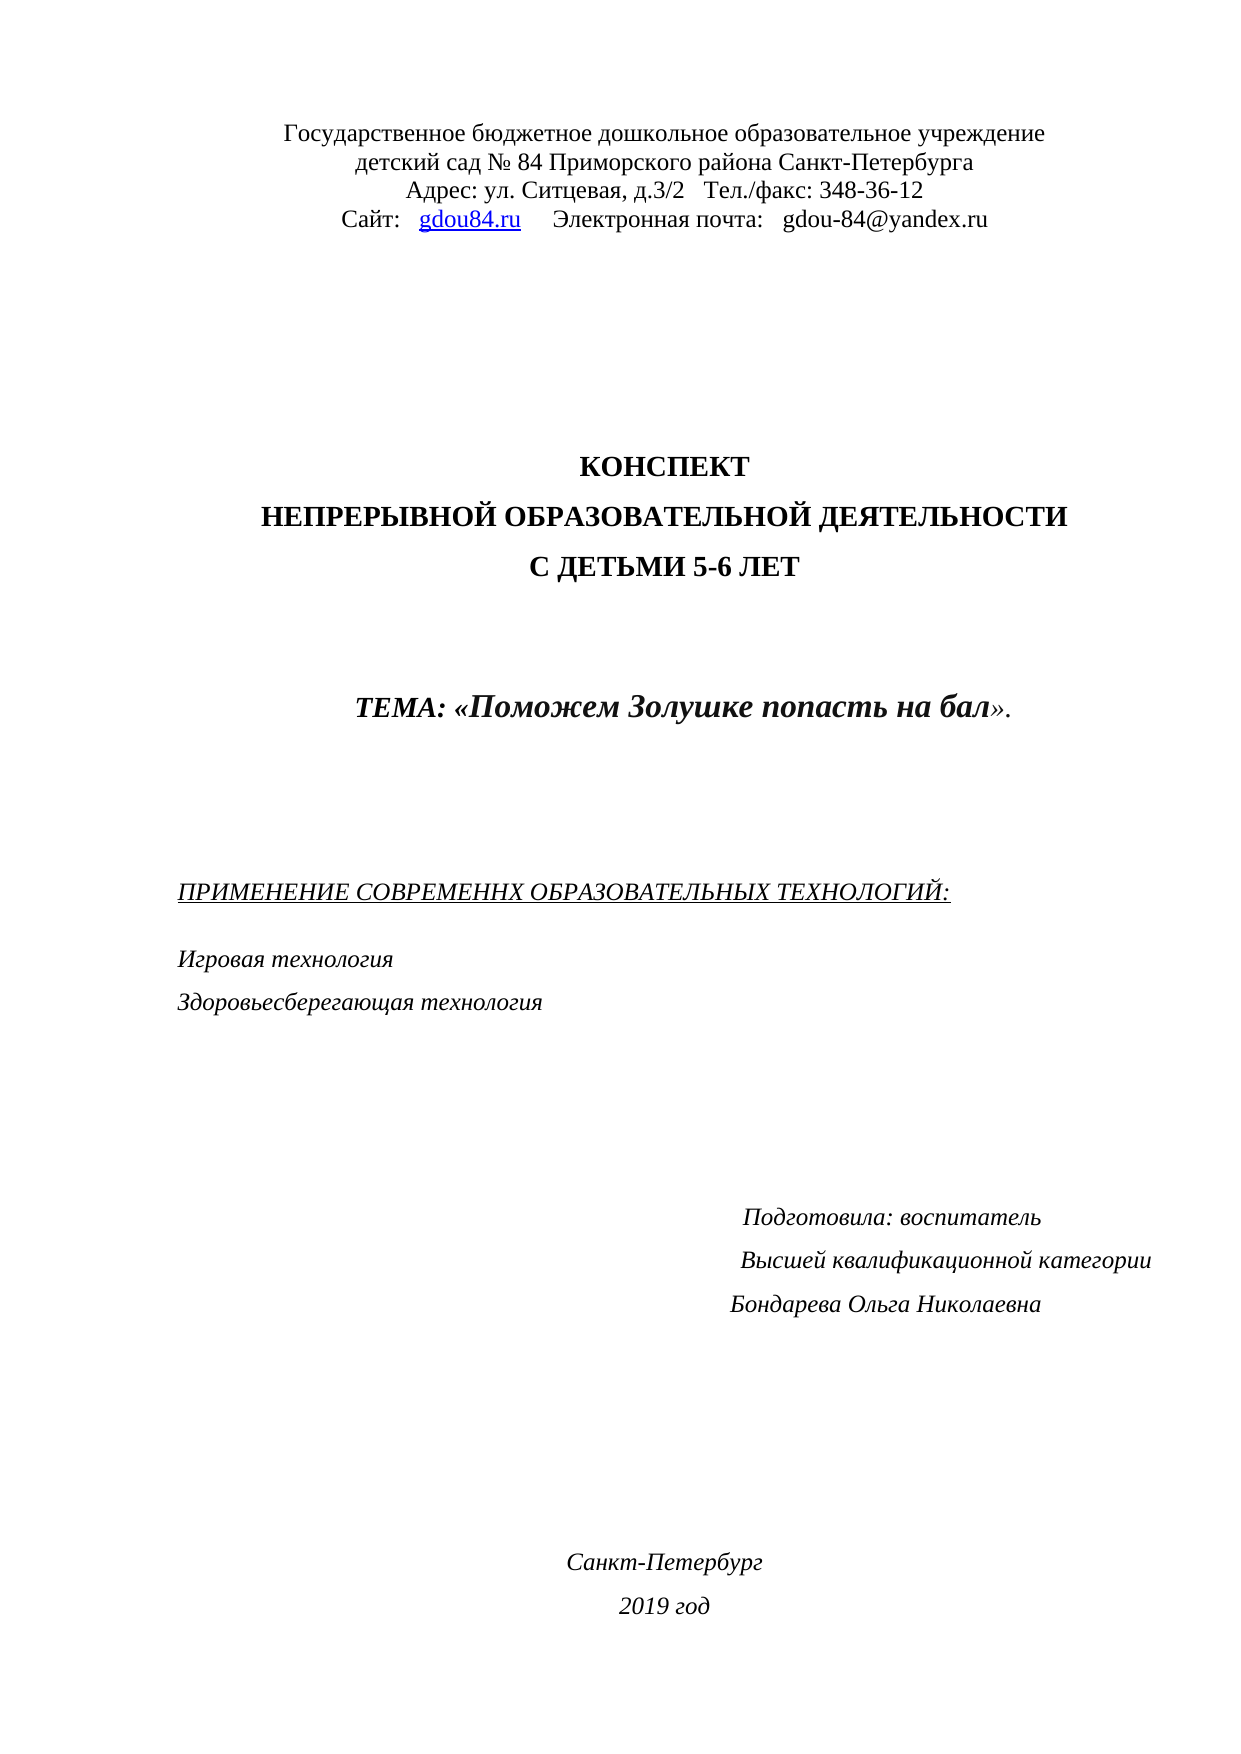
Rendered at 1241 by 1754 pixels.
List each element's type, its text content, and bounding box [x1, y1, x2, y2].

text Здоровьесберегающая технология [177, 987, 1152, 1016]
text Сайт: gdou84.ru Электронная почта: gdou-84@yandex.ru [177, 204, 1152, 233]
text ПРИМЕНЕНИЕ СОВРЕМЕННХ ОБРАЗОВАТЕЛЬНЫХ ТЕХНОЛОГИЙ: [177, 877, 1152, 906]
text Адрес: ул. Ситцевая, д.3/2 Тел./факс: 348-36-12 [177, 176, 1152, 204]
text НЕПРЕРЫВНОЙ ОБРАЗОВАТЕЛЬНОЙ ДЕЯТЕЛЬНОСТИ [177, 499, 1152, 533]
text Игровая технология [177, 944, 1152, 972]
text Бондарева Ольга Николаевна [177, 1289, 1152, 1317]
text Государственное бюджетное дошкольное образовательное учреждение [177, 118, 1152, 147]
text 2019 год [177, 1591, 1152, 1620]
text Высшей квалификационной категории [177, 1246, 1152, 1274]
text КОНСПЕКТ [177, 449, 1152, 482]
text детский сад № 84 Приморского района Санкт-Петербурга [177, 147, 1152, 176]
text С ДЕТЬМИ 5-6 ЛЕТ [177, 549, 1152, 583]
text Подготовила: воспитатель [546, 1202, 1152, 1231]
text ТЕМА: «Поможем Золушке попасть на бал». [177, 686, 1152, 724]
text Санкт-Петербург [177, 1547, 1152, 1576]
